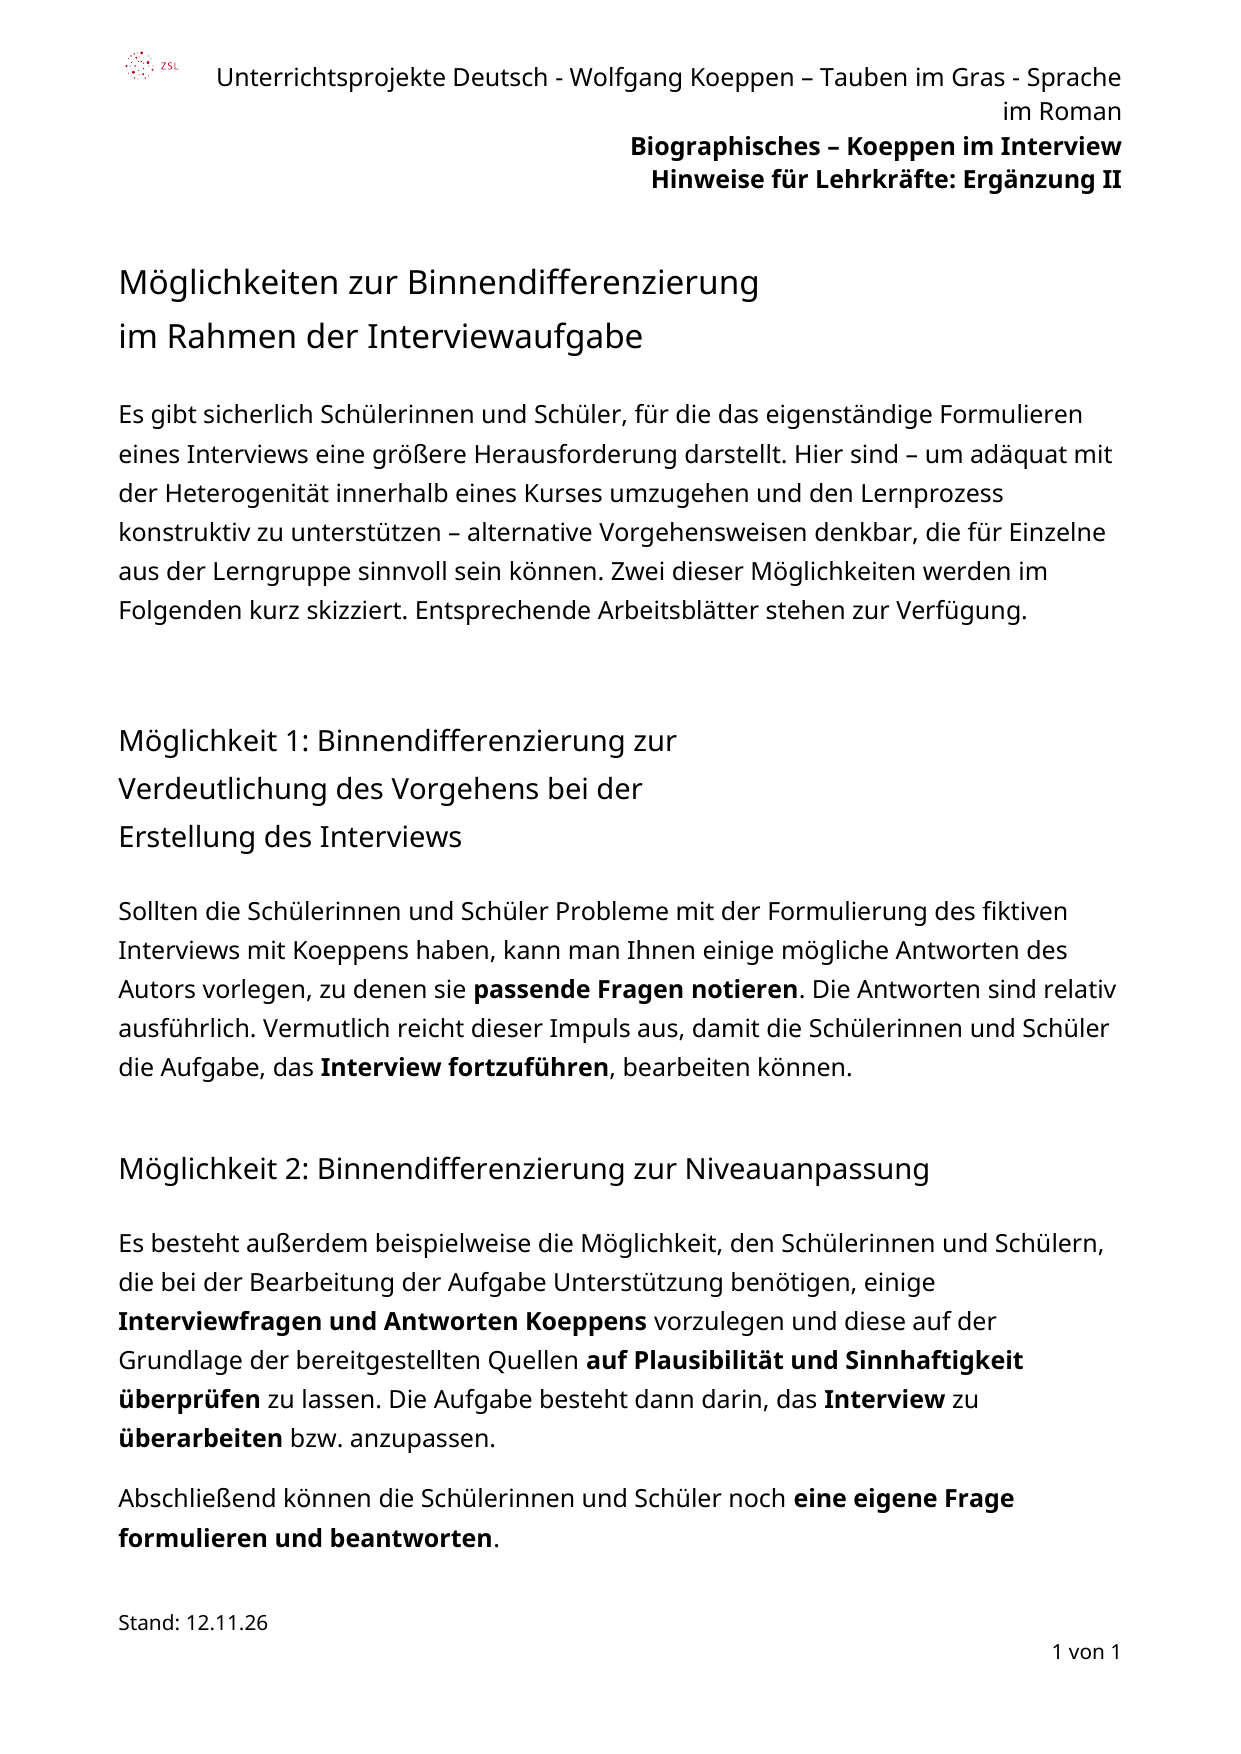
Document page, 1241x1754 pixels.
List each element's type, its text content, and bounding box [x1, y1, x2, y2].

text Sollten die Schülerinnen und Schüler Probleme mit der Formulierung des fiktiven Interviews mit Koeppens haben, kann man Ihnen einige mögliche Antworten des Autors vorlegen, zu denen sie passende Fragen notieren. Die Antworten sind relativ ausführlich. Vermutlich reicht dieser Impuls aus, damit die Schülerinnen und Schüler die Aufgabe, das Interview fortzuführen, bearbeiten können. [118, 893, 1122, 1084]
picture [118, 44, 185, 87]
subtitle Möglichkeiten zur Binnendifferenzierung im Rahmen der Interviewaufgabe [118, 258, 768, 358]
text Es gibt sicherlich Schülerinnen und Schüler, für die das eigenständige Formulieren eines Interviews eine größere Herausforderung darstellt. Hier sind – um adäquat mit der Heterogenität innerhalb eines Kurses umzugehen und den Lernprozess konstruktiv zu unterstützen – alternative Vorgehensweisen denkbar, die für Einzelne aus der Lerngruppe sinnvoll sein können. Zwei dieser Möglichkeiten werden im Folgenden kurz skizziert. Entsprechende Arbeitsblätter stehen zur Verfügung. [118, 397, 1122, 627]
text Es besteht außerdem beispielweise die Möglichkeit, den Schülerinnen und Schülern, die bei der Bearbeitung der Aufgabe Unterstützung benötigen, einige Interviewfragen und Antworten Koeppens vorzulegen und diese auf der Grundlage der bereitgestellten Quellen auf Plausibilität und Sinnhaftigkeit überprüfen zu lassen. Die Aufgabe besteht dann darin, das Interview zu überarbeiten bzw. anzupassen. [118, 1225, 1122, 1455]
subtitle Möglichkeit 1: Binnendifferenzierung zur Verdeutlichung des Vorgehens bei der Erstellung des Interviews [118, 721, 768, 856]
subtitle Möglichkeit 2: Binnendifferenzierung zur Niveauanpassung [118, 1148, 1122, 1188]
text Abschließend können die Schülerinnen und Schüler noch eine eigene Frage formulieren und beantworten. [118, 1481, 1122, 1554]
